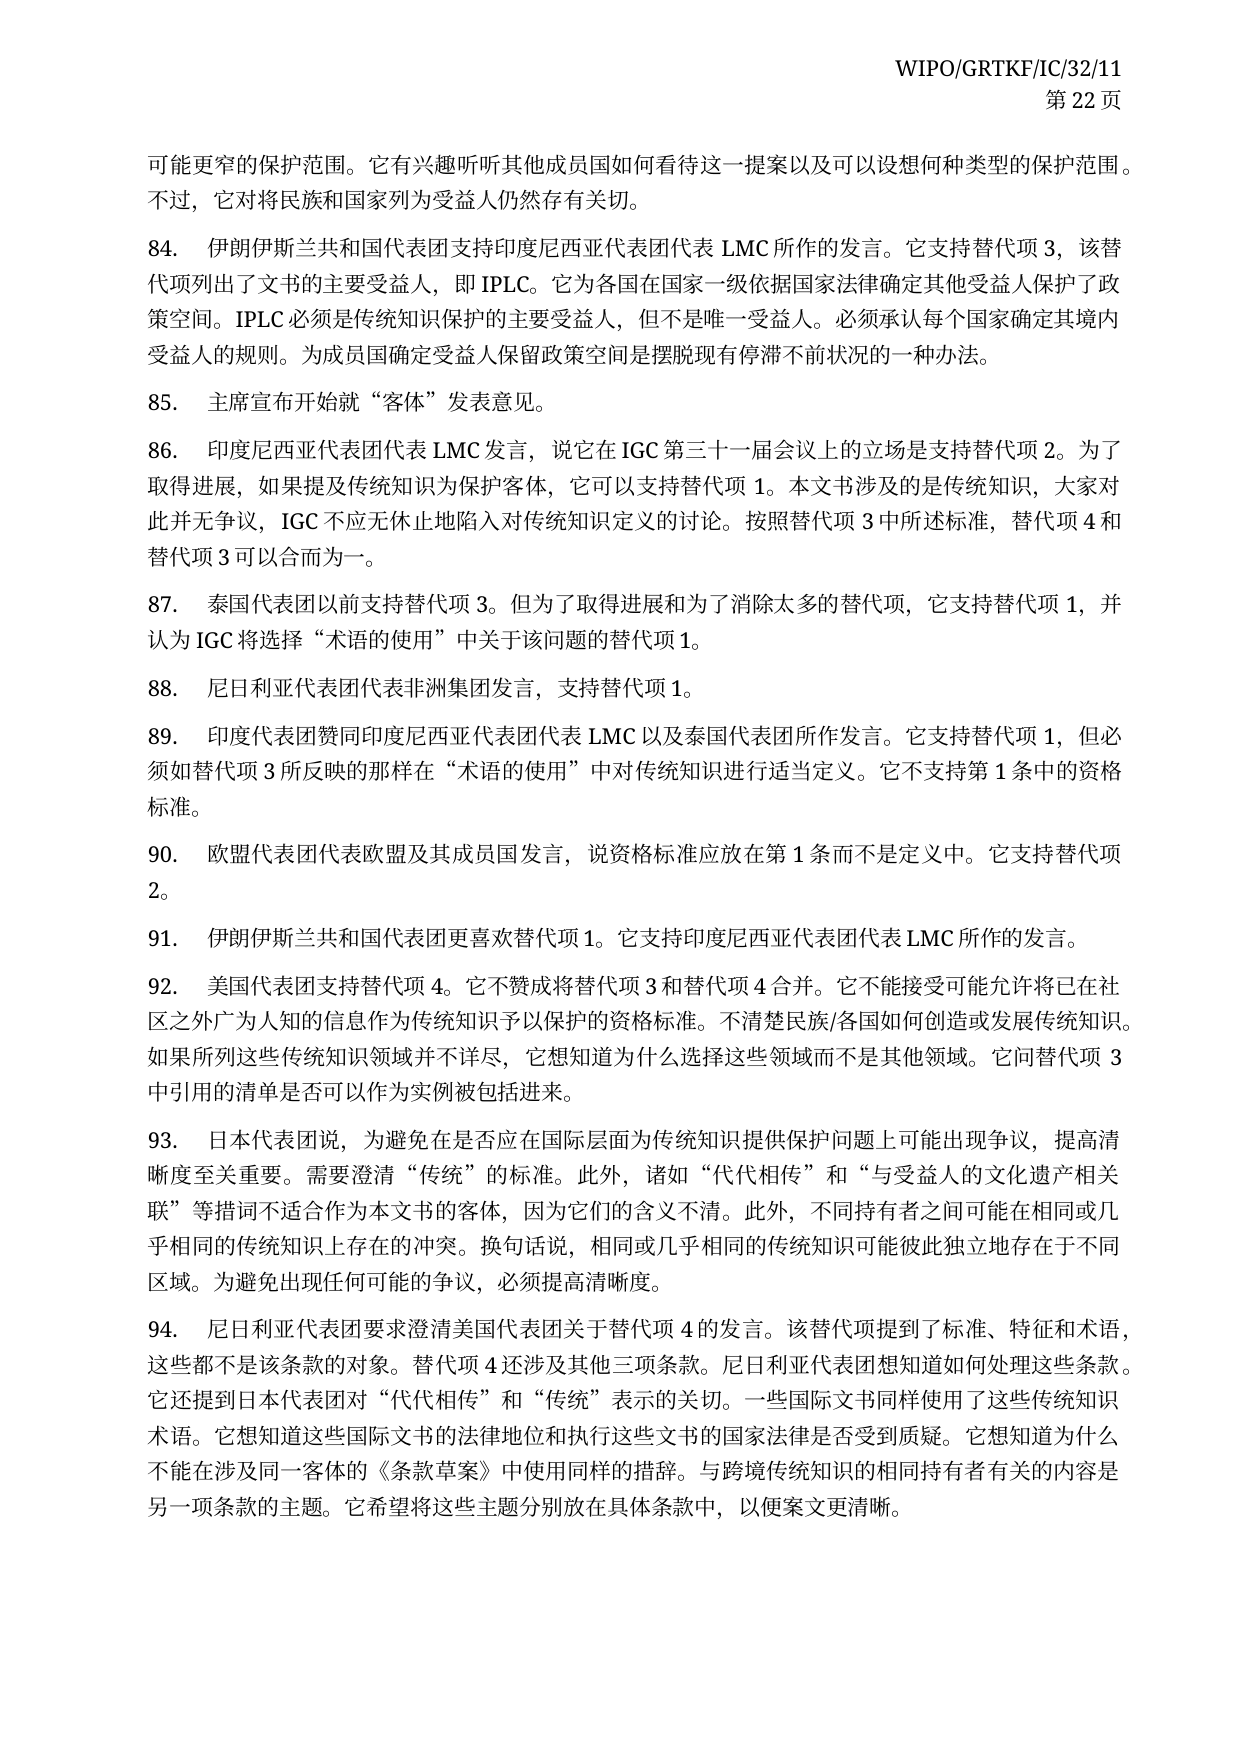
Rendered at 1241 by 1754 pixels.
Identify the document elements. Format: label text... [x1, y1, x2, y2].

list 尼日利亚代表团代表非洲集团发言，支持替代项1。 [148, 667, 1122, 703]
list 伊朗伊斯兰共和国代表团支持印度尼西亚代表团代表LMC所作的发言。它支持替代项3，该替代项列出了文书的主要受益人，即IPLC。它为各国在国家一级依据国家法律确定其他受益人保护了政策空间。IPLC必须是传统知识保护的主要受益人，但不是唯一受益人。必须承认每个国家确定其境内受益人的规则。为成员国确定受益人保留政策空间是摆脱现有停滞不前状况的一种办法。 [148, 228, 1122, 369]
list 主席宣布开始就“客体”发表意见。 [148, 382, 1122, 417]
list 印度代表团赞同印度尼西亚代表团代表LMC以及泰国代表团所作发言。它支持替代项1，但必须如替代项3所反映的那样在“术语的使用”中对传统知识进行适当定义。它不支持第1条中的资格标准。 [148, 715, 1122, 821]
list 印度尼西亚代表团代表LMC发言，说它在IGC第三十一届会议上的立场是支持替代项2。为了取得进展，如果提及传统知识为保护客体，它可以支持替代项1。本文书涉及的是传统知识，大家对此并无争议，IGC不应无休止地陷入对传统知识定义的讨论。按照替代项3中所述标准，替代项4和替代项3可以合而为一。 [148, 430, 1122, 571]
list 日本代表团说，为避免在是否应在国际层面为传统知识提供保护问题上可能出现争议，提高清晰度至关重要。需要澄清“传统”的标准。此外，诸如“代代相传”和“与受益人的文化遗产相关联”等措词不适合作为本文书的客体，因为它们的含义不清。此外，不同持有者之间可能在相同或几乎相同的传统知识上存在的冲突。换句话说，相同或几乎相同的传统知识可能彼此独立地存在于不同区域。为避免出现任何可能的争议，必须提高清晰度。 [148, 1119, 1122, 1296]
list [148, 144, 1122, 215]
list 伊朗伊斯兰共和国代表团更喜欢替代项1。它支持印度尼西亚代表团代表LMC所作的发言。 [148, 917, 1122, 953]
list 泰国代表团以前支持替代项3。但为了取得进展和为了消除太多的替代项，它支持替代项1，并认为IGC将选择“术语的使用”中关于该问题的替代项1。 [148, 584, 1122, 655]
list 美国代表团支持替代项4。它不赞成将替代项3和替代项4合并。它不能接受可能允许将已在社区之外广为人知的信息作为传统知识予以保护的资格标准。不清楚民族/各国如何创造或发展传统知识。如果所列这些传统知识领域并不详尽，它想知道为什么选择这些领域而不是其他领域。它问替代项3中引用的清单是否可以作为实例被包括进来。 [148, 965, 1122, 1107]
list 欧盟代表团代表欧盟及其成员国发言，说资格标准应放在第1条而不是定义中。它支持替代项2。 [148, 834, 1122, 905]
list 尼日利亚代表团要求澄清美国代表团关于替代项4的发言。该替代项提到了标准、特征和术语，这些都不是该条款的对象。替代项4还涉及其他三项条款。尼日利亚代表团想知道如何处理这些条款。它还提到日本代表团对“代代相传”和“传统”表示的关切。一些国际文书同样使用了这些传统知识术语。它想知道这些国际文书的法律地位和执行这些文书的国家法律是否受到质疑。它想知道为什么不能在涉及同一客体的《条款草案》中使用同样的措辞。与跨境传统知识的相同持有者有关的内容是另一项条款的主题。它希望将这些主题分别放在具体条款中，以便案文更清晰。 [148, 1309, 1122, 1521]
